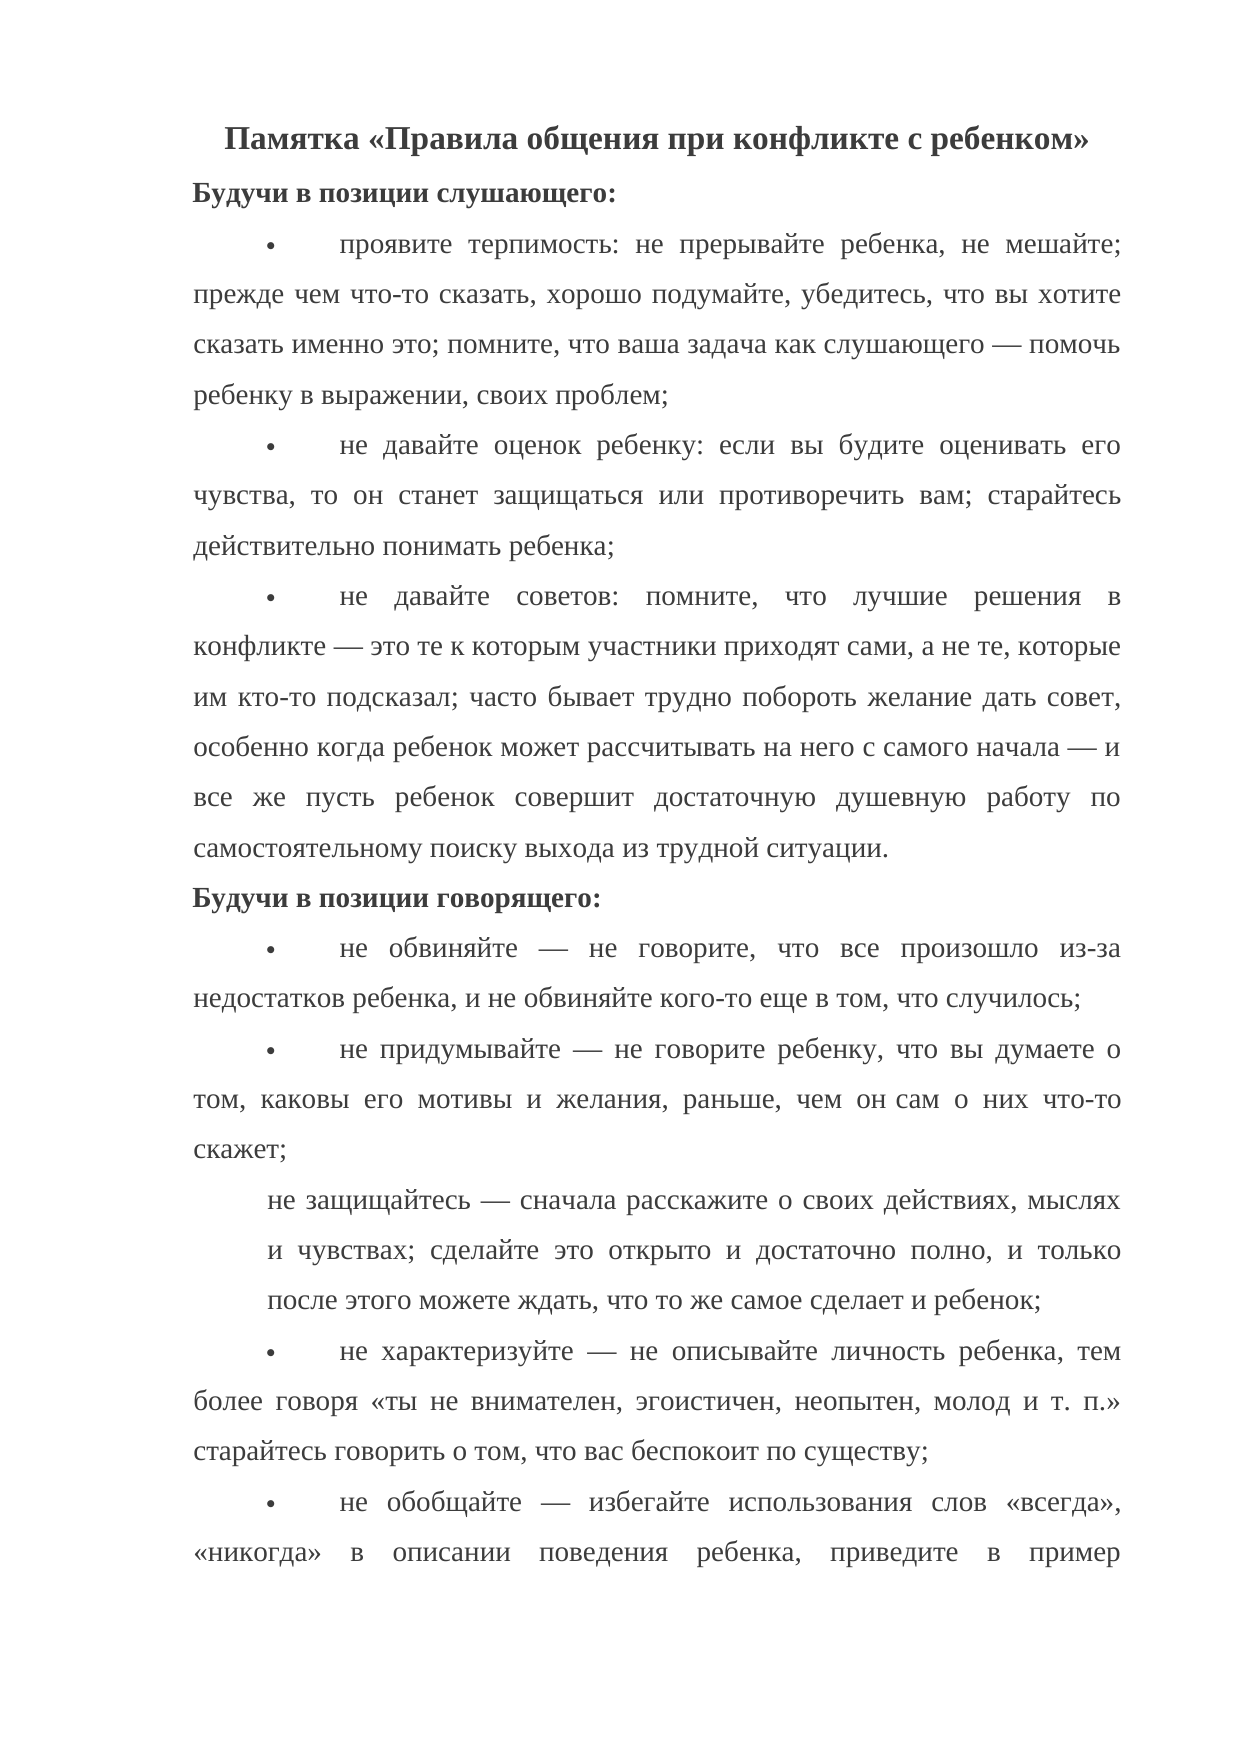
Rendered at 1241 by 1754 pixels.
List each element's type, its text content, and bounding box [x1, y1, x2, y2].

text Будучи в позиции говорящего: [118, 880, 1122, 913]
text Памятка «Правила общения при конфликте с ребенком» [118, 118, 1122, 156]
list не придумывайте — не говорите ребенку, что вы думаете о том, каковы его мотивы и желания, раньше, чем он сам о них что-то скажет; [193, 1031, 1122, 1165]
list не характеризуйте — не описывайте личность ребенка, тем более говоря «ты не внимателен, эгоистичен, неопытен, молод и т. п.» старайтесь говорить о том, что вас беспокоит по существу; [193, 1333, 1122, 1467]
list не обвиняйте — не говорите, что все произошло из-за недостатков ребенка, и не обвиняйте кого-то еще в том, что случилось; [193, 930, 1122, 1014]
text не защищайтесь — сначала расскажите о своих действиях, мыслях и чувствах; сделайте это открыто и достаточно полно, и только после этого можете ждать, что то же самое сделает и ребенок; [267, 1182, 1122, 1316]
list проявите терпимость: не прерывайте ребенка, не мешайте; прежде чем что-то сказать, хорошо подумайте, убедитесь, что вы хотите сказать именно это; помните, что ваша задача как слушающего — помочь ребенку в выражении, своих проблем; [193, 226, 1122, 410]
text Будучи в позиции слушающего: [118, 176, 1122, 209]
list не давайте советов: помните, что лучшие решения в конфликте — это те к которым участники приходят сами, а не те, которые им кто-то подсказал; часто бывает трудно побороть желание дать совет, особенно когда ребенок может рассчитывать на него с самого начала — и все же пусть ребенок совершит достаточную душевную работу по самостоятельному поиску выхода из трудной ситуации. [193, 578, 1122, 863]
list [193, 1484, 1122, 1568]
list не давайте оценок ребенку: если вы будите оценивать его чувства, то он станет защищаться или противоречить вам; старайтесь действительно понимать ребенка; [193, 427, 1122, 561]
